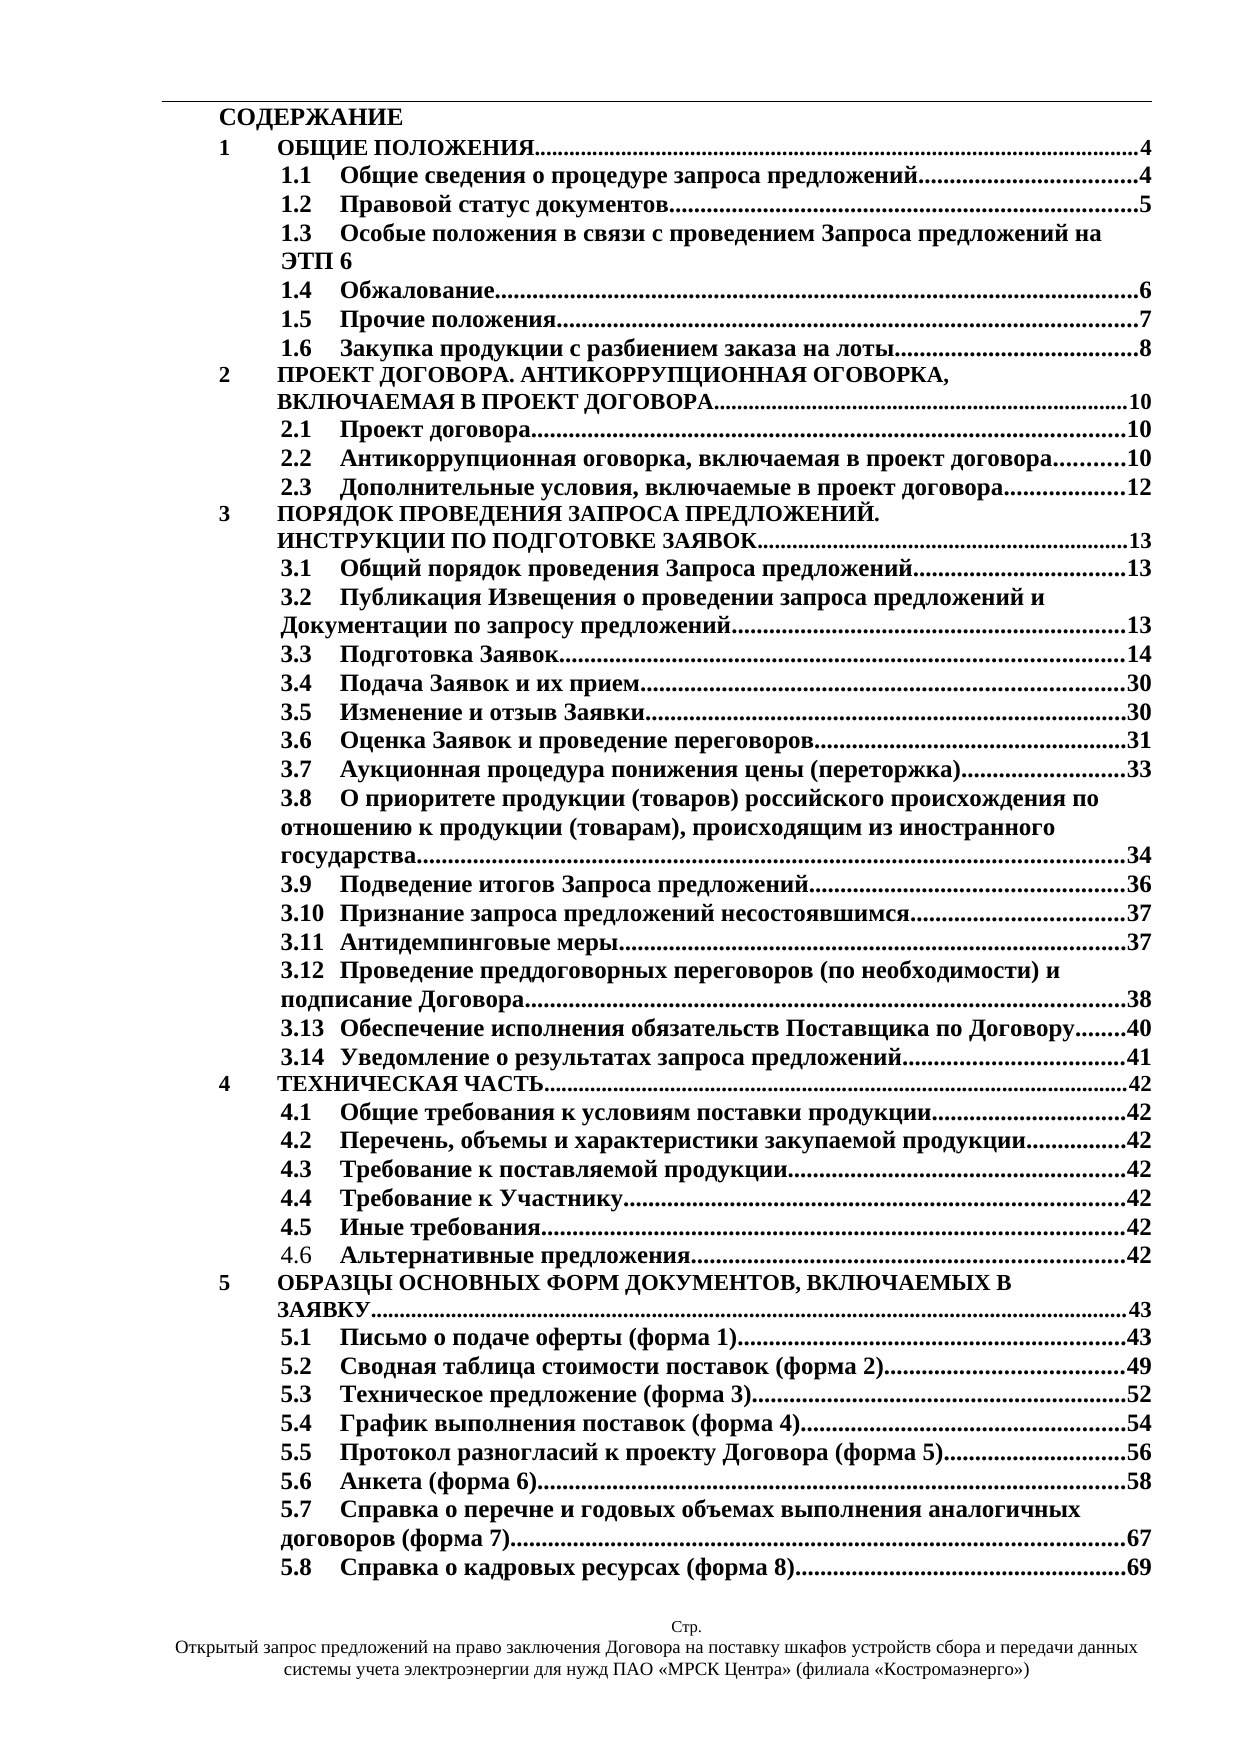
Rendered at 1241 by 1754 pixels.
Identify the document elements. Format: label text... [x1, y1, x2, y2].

text 5.6 Анкета (форма 6) 58 [280, 1466, 1133, 1494]
text 5.4 График выполнения поставок (форма 4) 54 [280, 1408, 1133, 1437]
text 3.4 Подача Заявок и их прием 30 [280, 668, 1133, 697]
text 3.3 Подготовка Заявок 14 [280, 639, 1133, 668]
text 4.6 Альтернативные предложения 42 [280, 1241, 1133, 1269]
text 5.8 Справка о кадровых ресурсах (форма 8) 69 [280, 1552, 1133, 1581]
text 3.5 Изменение и отзыв Заявки 30 [280, 697, 1133, 726]
text 3.1 Общий порядок проведения Запроса предложений 13 [280, 553, 1133, 582]
text 5.3 Техническое предложение (форма 3) 52 [280, 1379, 1133, 1408]
text 4.1 Общие требования к условиям поставки продукции 42 [280, 1097, 1133, 1126]
text 1 Общие положения 4 [218, 134, 1033, 160]
text 4 Техническая часть 42 [218, 1071, 1033, 1097]
text 3 Порядок проведения Запроса предложений. Инструкции по подготовке Заявок 13 [218, 500, 1033, 553]
text 2.1 Проект договора 10 [280, 414, 1133, 443]
text 4.3 Требование к поставляемой продукции 42 [280, 1154, 1133, 1183]
text 2.2 Антикоррупционная оговорка, включаемая в проект договора 10 [280, 443, 1133, 472]
text 4.2 Перечень, объемы и характеристики закупаемой продукции 42 [280, 1126, 1133, 1154]
text 3.10 Признание запроса предложений несостоявшимся 37 [280, 898, 1133, 927]
text 3.13 Обеспечение исполнения обязательств Поставщика по Договору 40 [280, 1013, 1133, 1042]
text 1.4 Обжалование 6 [280, 275, 1133, 304]
text 2.3 Дополнительные условия, включаемые в проект договора 12 [280, 472, 1133, 500]
text 3.2 Публикация Извещения о проведении запроса предложений и Документации по запросу предложений 13 [280, 582, 1133, 639]
text 2 Проект Договора. Антикоррупционная оговорка, включаемая в проект договора 10 [218, 361, 1033, 414]
text 5.7 Справка о перечне и годовых объемах выполнения аналогичных договоров (форма 7) 67 [280, 1494, 1133, 1552]
text 4.5 Иные требования 42 [280, 1212, 1133, 1241]
text 3.14 Уведомление о результатах запроса предложений 41 [280, 1042, 1133, 1071]
text 3.9 Подведение итогов Запроса предложений 36 [280, 869, 1133, 898]
text 3.12 Проведение преддоговорных переговоров (по необходимости) и подписание Договора 38 [280, 956, 1133, 1013]
text 3.8 О приоритете продукции (товаров) российского происхождения по отношению к продукции (товарам), происходящим из иностранного государства 34 [280, 783, 1133, 869]
text 3.6 Оценка Заявок и проведение переговоров 31 [280, 726, 1133, 754]
text 1.1 Общие сведения о процедуре запроса предложений 4 [280, 160, 1133, 189]
text 3.7 Аукционная процедура понижения цены (переторжка) 33 [280, 754, 1133, 783]
text 3.11 Антидемпинговые меры 37 [280, 927, 1133, 956]
text 5.5 Протокол разногласий к проекту Договора (форма 5) 56 [280, 1437, 1133, 1466]
text 1.5 Прочие положения 7 [280, 304, 1133, 333]
text 4.4 Требование к Участнику. 42 [280, 1183, 1133, 1212]
text 5.2 Сводная таблица стоимости поставок (форма 2) 49 [280, 1351, 1133, 1379]
text 5 Образцы основных форм документов, включаемых в Заявку 43 [218, 1269, 1033, 1322]
text 1.3 Особые положения в связи с проведением Запроса предложений на ЭТП 6 [280, 218, 1133, 275]
text 1.6 Закупка продукции с разбиением заказа на лоты 8 [280, 333, 1133, 361]
text 5.1 Письмо о подаче оферты (форма 1) 43 [280, 1322, 1133, 1351]
text 1.2 Правовой статус документов 5 [280, 189, 1133, 218]
text СОДЕРЖАНИЕ [218, 102, 938, 131]
